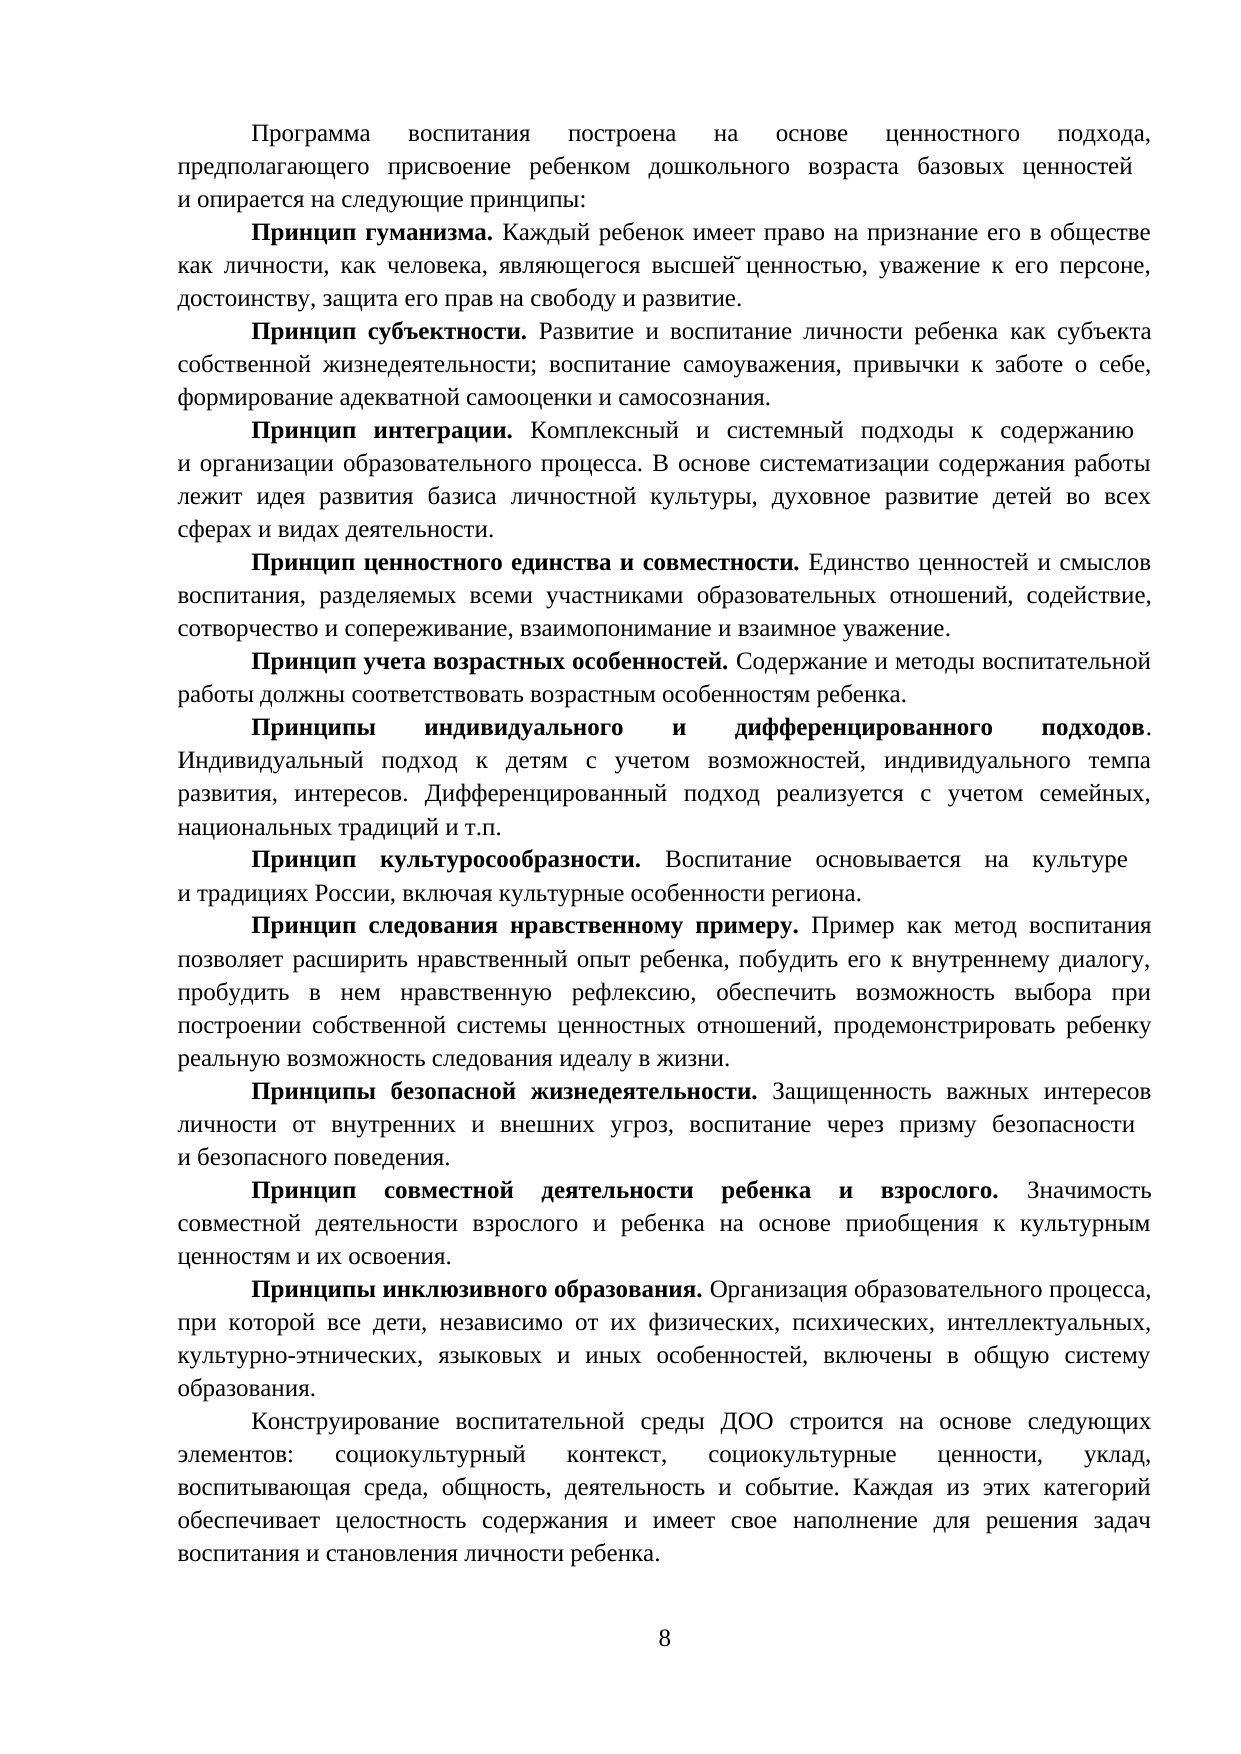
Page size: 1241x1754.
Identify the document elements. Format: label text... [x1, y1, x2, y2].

text Принципы безопасной жизнедеятельности. Защищенность важных интересов личности от внутренних и внешних угроз, воспитание через призму безопасности и безопасного поведения. [177, 1076, 1152, 1171]
text Принцип культуросообразности. Воспитание основывается на культуре и традициях России, включая культурные особенности региона. [177, 844, 1152, 906]
text Конструирование воспитательной среды ДОО строится на основе следующих элементов: социокультурный контекст, социокультурные ценности, уклад, воспитывающая среда, общность, деятельность и событие. Каждая из этих категорий обеспечивает целостность содержания и имеет свое наполнение для решения задач воспитания и становления личности ребенка. [177, 1406, 1152, 1567]
text Принцип субъектности. Развитие и воспитание личности ребенка как субъекта собственной жизнедеятельности; воспитание самоуважения, привычки к заботе о себе, формирование адекватной самооценки и самосознания. [177, 316, 1152, 411]
text Программа воспитания построена на основе ценностного подхода, предполагающего присвоение ребенком дошкольного возраста базовых ценностей и опирается на следующие принципы: [177, 118, 1152, 213]
text Принцип совместной деятельности ребенка и взрослого. Значимость совместной деятельности взрослого и ребенка на основе приобщения к культурным ценностям и их освоения. [177, 1175, 1152, 1269]
text Принцип учета возрастных особенностей. Содержание и методы воспитательной работы должны соответствовать возрастным особенностям ребенка. [177, 646, 1152, 708]
text Принцип следования нравственному примеру. Пример как метод воспитания позволяет расширить нравственный опыт ребенка, побудить его к внутреннему диалогу, пробудить в нем нравственную рефлексию, обеспечить возможность выбора при построении собственной системы ценностных отношений, продемонстрировать ребенку реальную возможность следования идеалу в жизни. [177, 911, 1152, 1071]
text Принципы инклюзивного образования. Организация образовательного процесса, при которой все дети, независимо от их физических, психических, интеллектуальных, культурно-этнических, языковых и иных особенностей, включены в общую систему образования. [177, 1274, 1152, 1402]
text Принципы индивидуального и дифференцированного подходов. Индивидуальный подход к детям с учетом возможностей, индивидуального темпа развития, интересов. Дифференцированный подход реализуется с учетом семейных, национальных традиций и т.п. [177, 712, 1152, 840]
text Принцип интеграции. Комплексный и системный подходы к содержанию и организации образовательного процесса. В основе систематизации содержания работы лежит идея развития базиса личностной культуры, духовное развитие детей во всех сферах и видах деятельности. [177, 415, 1152, 543]
text Принцип гуманизма. Каждый ребенок имеет право на признание его в обществе как личности, как человека, являющегося высшей̆ ценностью, уважение к его персоне, достоинству, защита его прав на свободу и развитие. [177, 217, 1152, 312]
text Принцип ценностного единства и совместности. Единство ценностей и смыслов воспитания, разделяемых всеми участниками образовательных отношений, содействие, сотворчество и сопереживание, взаимопонимание и взаимное уважение. [177, 547, 1152, 642]
